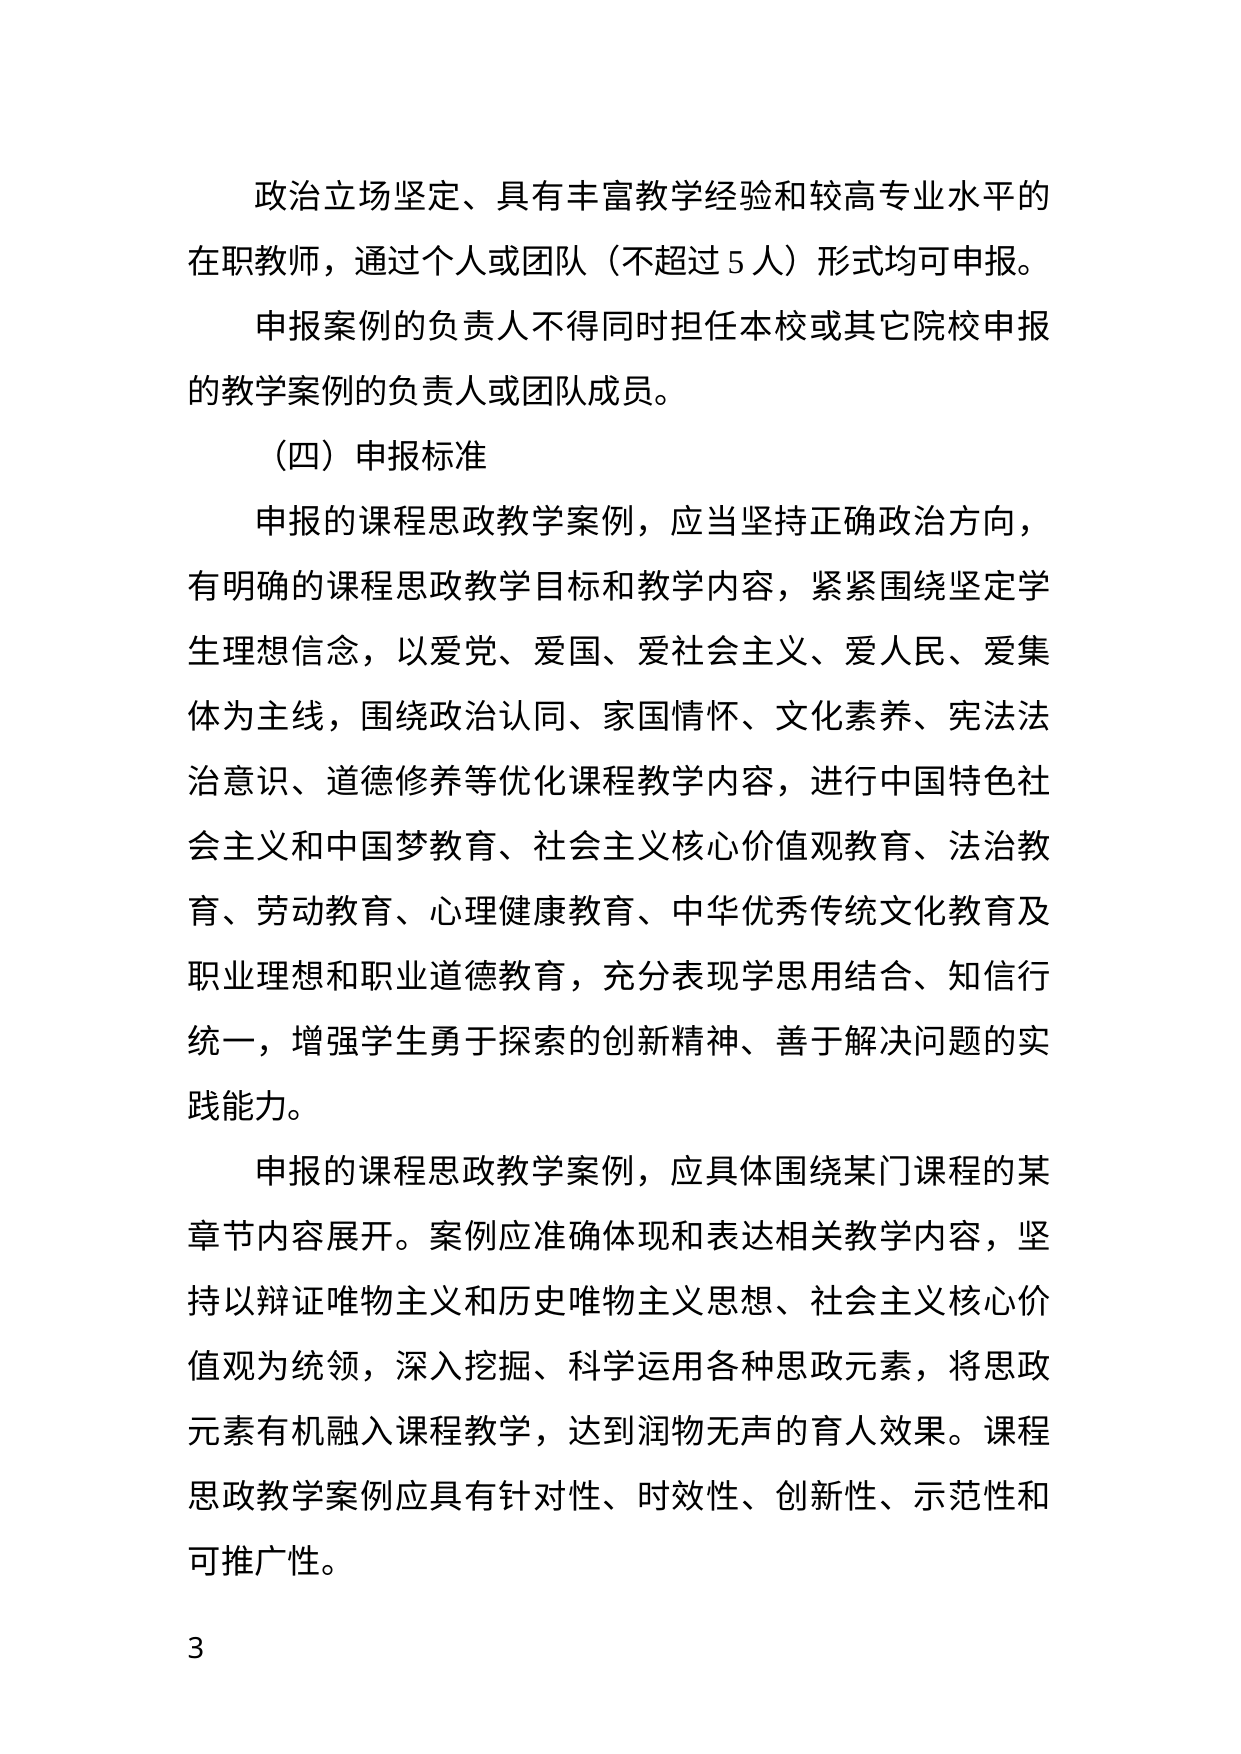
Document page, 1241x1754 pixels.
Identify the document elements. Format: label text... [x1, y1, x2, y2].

text 申报的课程思政教学案例，应具体围绕某门课程的某章节内容展开。案例应准确体现和表达相关教学内容，坚持以辩证唯物主义和历史唯物主义思想、社会主义核心价值观为统领，深入挖掘、科学运用各种思政元素，将思政元素有机融入课程教学，达到润物无声的育人效果。课程思政教学案例应具有针对性、时效性、创新性、示范性和可推广性。 [187, 1137, 1053, 1592]
text （四）申报标准 [187, 422, 1053, 487]
text 申报案例的负责人不得同时担任本校或其它院校申报的教学案例的负责人或团队成员。 [187, 292, 1053, 422]
text 申报的课程思政教学案例，应当坚持正确政治方向，有明确的课程思政教学目标和教学内容，紧紧围绕坚定学生理想信念，以爱党、爱国、爱社会主义、爱人民、爱集体为主线，围绕政治认同、家国情怀、文化素养、宪法法治意识、道德修养等优化课程教学内容，进行中国特色社会主义和中国梦教育、社会主义核心价值观教育、法治教育、劳动教育、心理健康教育、中华优秀传统文化教育及职业理想和职业道德教育，充分表现学思用结合、知信行统一，增强学生勇于探索的创新精神、善于解决问题的实践能力。 [187, 487, 1053, 1137]
text 政治立场坚定、具有丰富教学经验和较高专业水平的在职教师，通过个人或团队（不超过5人）形式均可申报。 [187, 162, 1053, 292]
